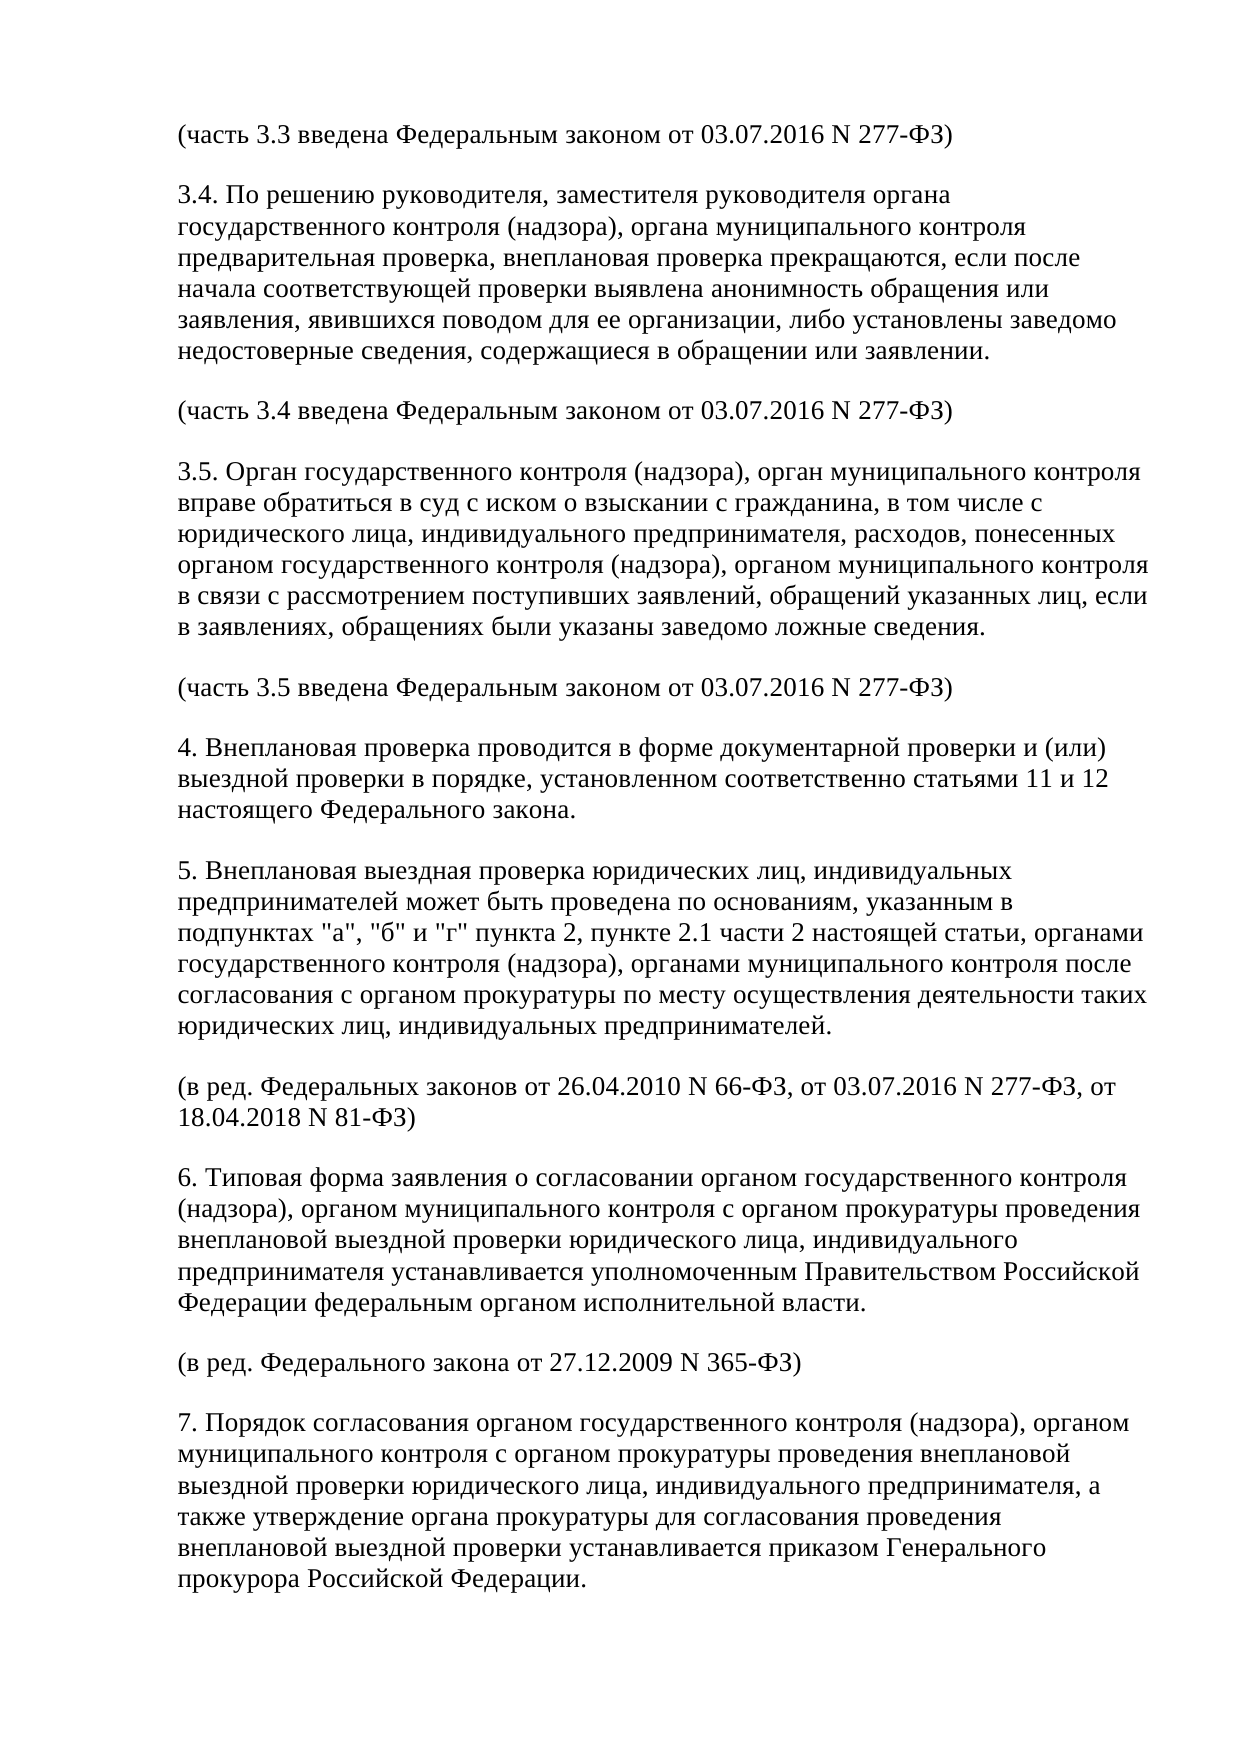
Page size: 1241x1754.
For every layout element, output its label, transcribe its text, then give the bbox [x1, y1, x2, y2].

text (часть 3.5 введена Федеральным законом от 03.07.2016 N 277-ФЗ) [177, 671, 1152, 702]
text (в ред. Федерального закона от 27.12.2009 N 365-ФЗ) [177, 1346, 1152, 1377]
text 6. Типовая форма заявления о согласовании органом государственного контроля (надзора), органом муниципального контроля с органом прокуратуры проведения внеплановой выездной проверки юридического лица, индивидуального предпринимателя устанавливается уполномоченным Правительством Российской Федерации федеральным органом исполнительной власти. [177, 1161, 1152, 1317]
text 4. Внеплановая проверка проводится в форме документарной проверки и (или) выездной проверки в порядке, установленном соответственно статьями 11 и 12 настоящего Федерального закона. [177, 731, 1152, 824]
text (в ред. Федеральных законов от 26.04.2010 N 66-ФЗ, от 03.07.2016 N 277-ФЗ, от 18.04.2018 N 81-ФЗ) [177, 1070, 1152, 1132]
text (часть 3.4 введена Федеральным законом от 03.07.2016 N 277-ФЗ) [177, 394, 1152, 426]
text 3.5. Орган государственного контроля (надзора), орган муниципального контроля вправе обратиться в суд с иском о взыскании с гражданина, в том числе с юридического лица, индивидуального предпринимателя, расходов, понесенных органом государственного контроля (надзора), органом муниципального контроля в связи с рассмотрением поступивших заявлений, обращений указанных лиц, если в заявлениях, обращениях были указаны заведомо ложные сведения. [177, 455, 1152, 642]
text 3.4. По решению руководителя, заместителя руководителя органа государственного контроля (надзора), органа муниципального контроля предварительная проверка, внеплановая проверка прекращаются, если после начала соответствующей проверки выявлена анонимность обращения или заявления, явившихся поводом для ее организации, либо установлены заведомо недостоверные сведения, содержащиеся в обращении или заявлении. [177, 178, 1152, 365]
text 5. Внеплановая выездная проверка юридических лиц, индивидуальных предпринимателей может быть проведена по основаниям, указанным в подпунктах "а", "б" и "г" пункта 2, пункте 2.1 части 2 настоящей статьи, органами государственного контроля (надзора), органами муниципального контроля после согласования с органом прокуратуры по месту осуществления деятельности таких юридических лиц, индивидуальных предпринимателей. [177, 854, 1152, 1041]
text 7. Порядок согласования органом государственного контроля (надзора), органом муниципального контроля с органом прокуратуры проведения внеплановой выездной проверки юридического лица, индивидуального предпринимателя, а также утверждение органа прокуратуры для согласования проведения внеплановой выездной проверки устанавливается приказом Генерального прокурора Российской Федерации. [177, 1406, 1152, 1593]
text (часть 3.3 введена Федеральным законом от 03.07.2016 N 277-ФЗ) [177, 118, 1152, 149]
